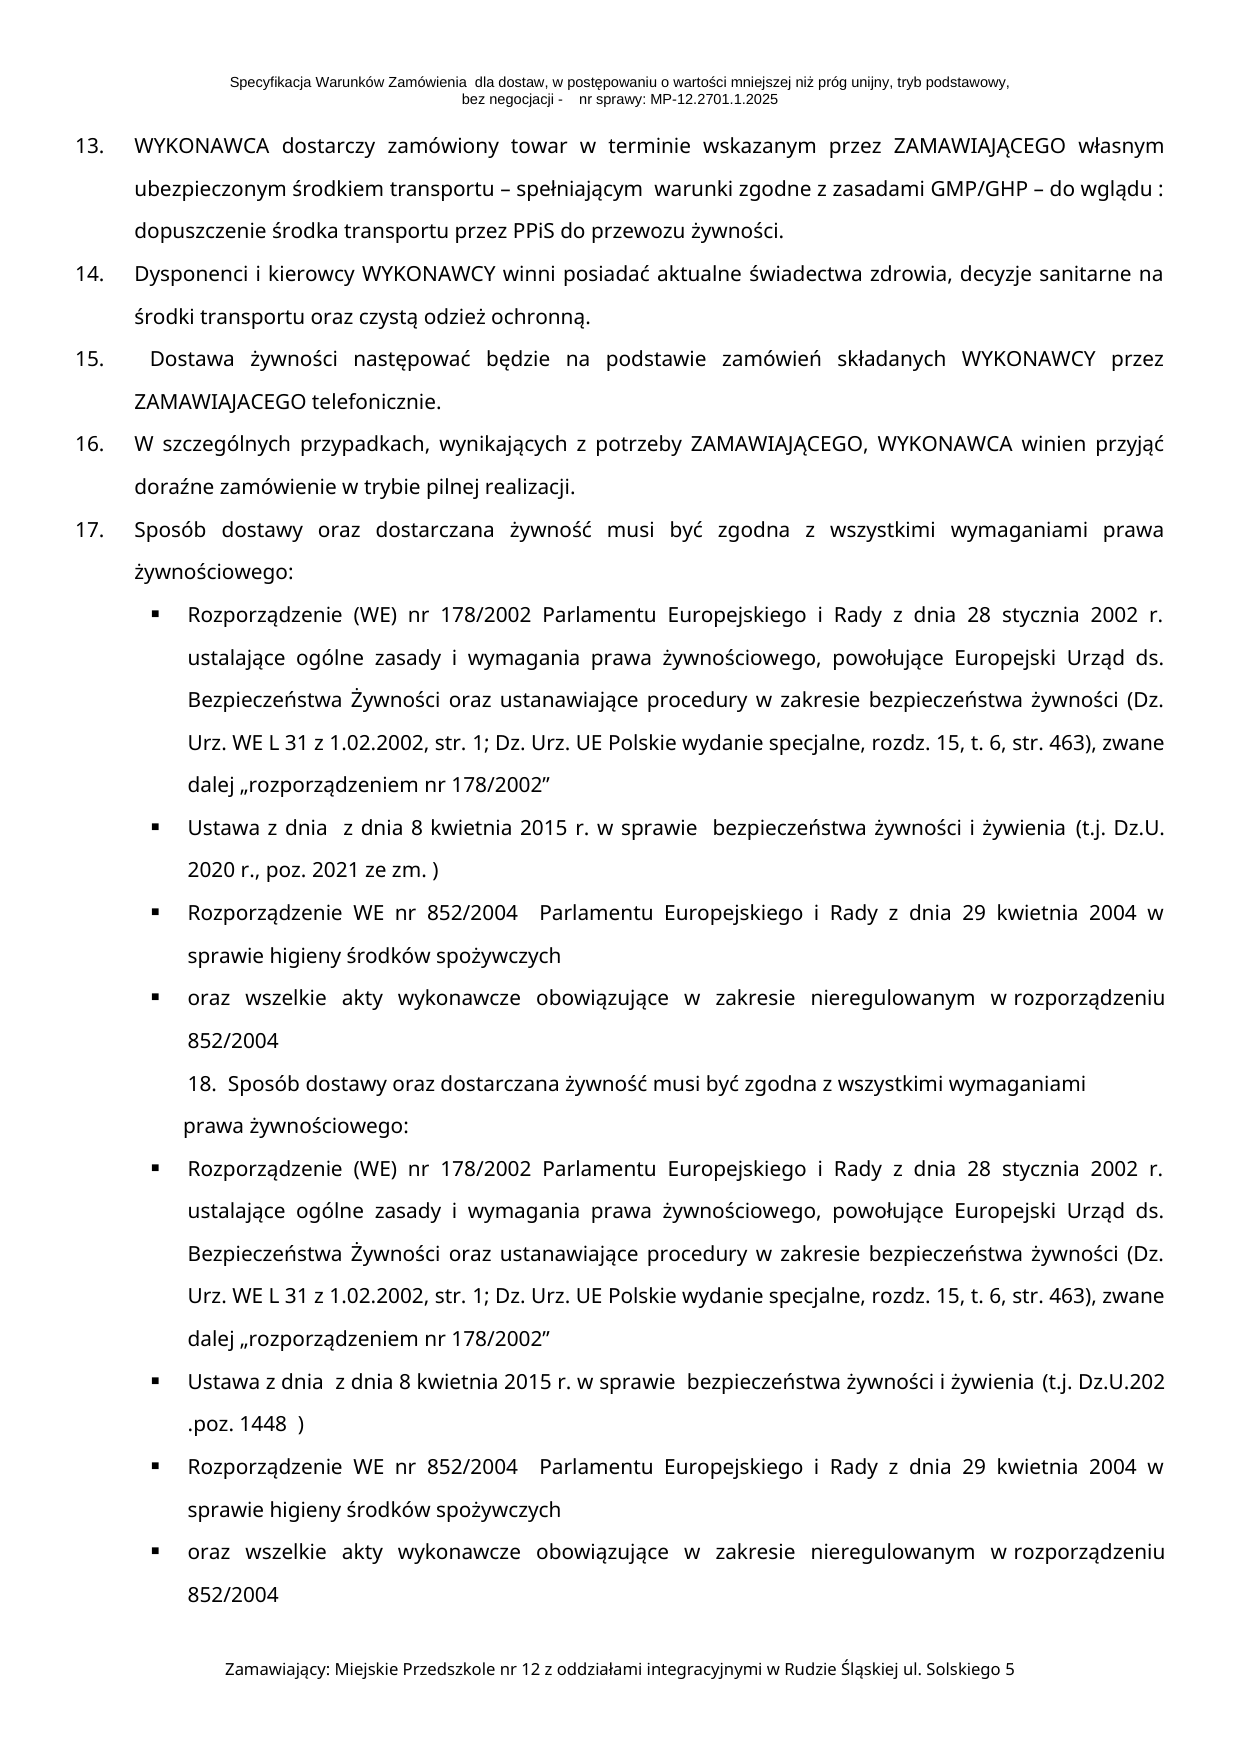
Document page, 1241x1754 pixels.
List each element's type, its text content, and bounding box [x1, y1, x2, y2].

list Dostawa żywności następować będzie na podstawie zamówień składanych WYKONAWCY przez ZAMAWIAJACEGO telefonicznie. [75, 344, 1165, 415]
list WYKONAWCA dostarczy zamówiony towar w terminie wskazanym przez ZAMAWIAJĄCEGO własnym ubezpieczonym środkiem transportu – spełniającym warunki zgodne z zasadami GMP/GHP – do wglądu : dopuszczenie środka transportu przez PPiS do przewozu żywności. [75, 131, 1165, 245]
list Rozporządzenie WE nr 852/2004 Parlamentu Europejskiego i Rady z dnia 29 kwietnia 2004 w sprawie higieny środków spożywczych [150, 1452, 1165, 1523]
list oraz wszelkie akty wykonawcze obowiązujące w zakresie nieregulowanym w rozporządzeniu 852/2004 [150, 1537, 1165, 1608]
list Ustawa z dnia z dnia 8 kwietnia 2015 r. w sprawie bezpieczeństwa żywności i żywienia (t.j. Dz.U. 2020 r., poz. 2021 ze zm. ) [150, 813, 1165, 884]
list Sposób dostawy oraz dostarczana żywność musi być zgodna z wszystkimi wymaganiami prawa żywnościowego: [75, 515, 1165, 586]
list oraz wszelkie akty wykonawcze obowiązujące w zakresie nieregulowanym w rozporządzeniu 852/2004 [150, 983, 1165, 1054]
list Rozporządzenie (WE) nr 178/2002 Parlamentu Europejskiego i Rady z dnia 28 stycznia 2002 r. ustalające ogólne zasady i wymagania prawa żywnościowego, powołujące Europejski Urząd ds. Bezpieczeństwa Żywności oraz ustanawiające procedury w zakresie bezpieczeństwa żywności (Dz. Urz. WE L 31 z 1.02.2002, str. 1; Dz. Urz. UE Polskie wydanie specjalne, rozdz. 15, t. 6, str. 463), zwane dalej „rozporządzeniem nr 178/2002” [150, 600, 1165, 799]
list W szczególnych przypadkach, wynikających z potrzeby ZAMAWIAJĄCEGO, WYKONAWCA winien przyjąć doraźne zamówienie w trybie pilnej realizacji. [75, 429, 1165, 501]
text 18. Sposób dostawy oraz dostarczana żywność musi być zgodna z wszystkimi wymaganiami [187, 1069, 1165, 1097]
list Ustawa z dnia z dnia 8 kwietnia 2015 r. w sprawie bezpieczeństwa żywności i żywienia (t.j. Dz.U.202 .poz. 1448 ) [150, 1367, 1165, 1438]
list Dysponenci i kierowcy WYKONAWCY winni posiadać aktualne świadectwa zdrowia, decyzje sanitarne na środki transportu oraz czystą odzież ochronną. [75, 259, 1165, 330]
text prawa żywnościowego: [134, 1111, 1165, 1140]
list Rozporządzenie (WE) nr 178/2002 Parlamentu Europejskiego i Rady z dnia 28 stycznia 2002 r. ustalające ogólne zasady i wymagania prawa żywnościowego, powołujące Europejski Urząd ds. Bezpieczeństwa Żywności oraz ustanawiające procedury w zakresie bezpieczeństwa żywności (Dz. Urz. WE L 31 z 1.02.2002, str. 1; Dz. Urz. UE Polskie wydanie specjalne, rozdz. 15, t. 6, str. 463), zwane dalej „rozporządzeniem nr 178/2002” [150, 1154, 1165, 1353]
list Rozporządzenie WE nr 852/2004 Parlamentu Europejskiego i Rady z dnia 29 kwietnia 2004 w sprawie higieny środków spożywczych [150, 898, 1165, 969]
